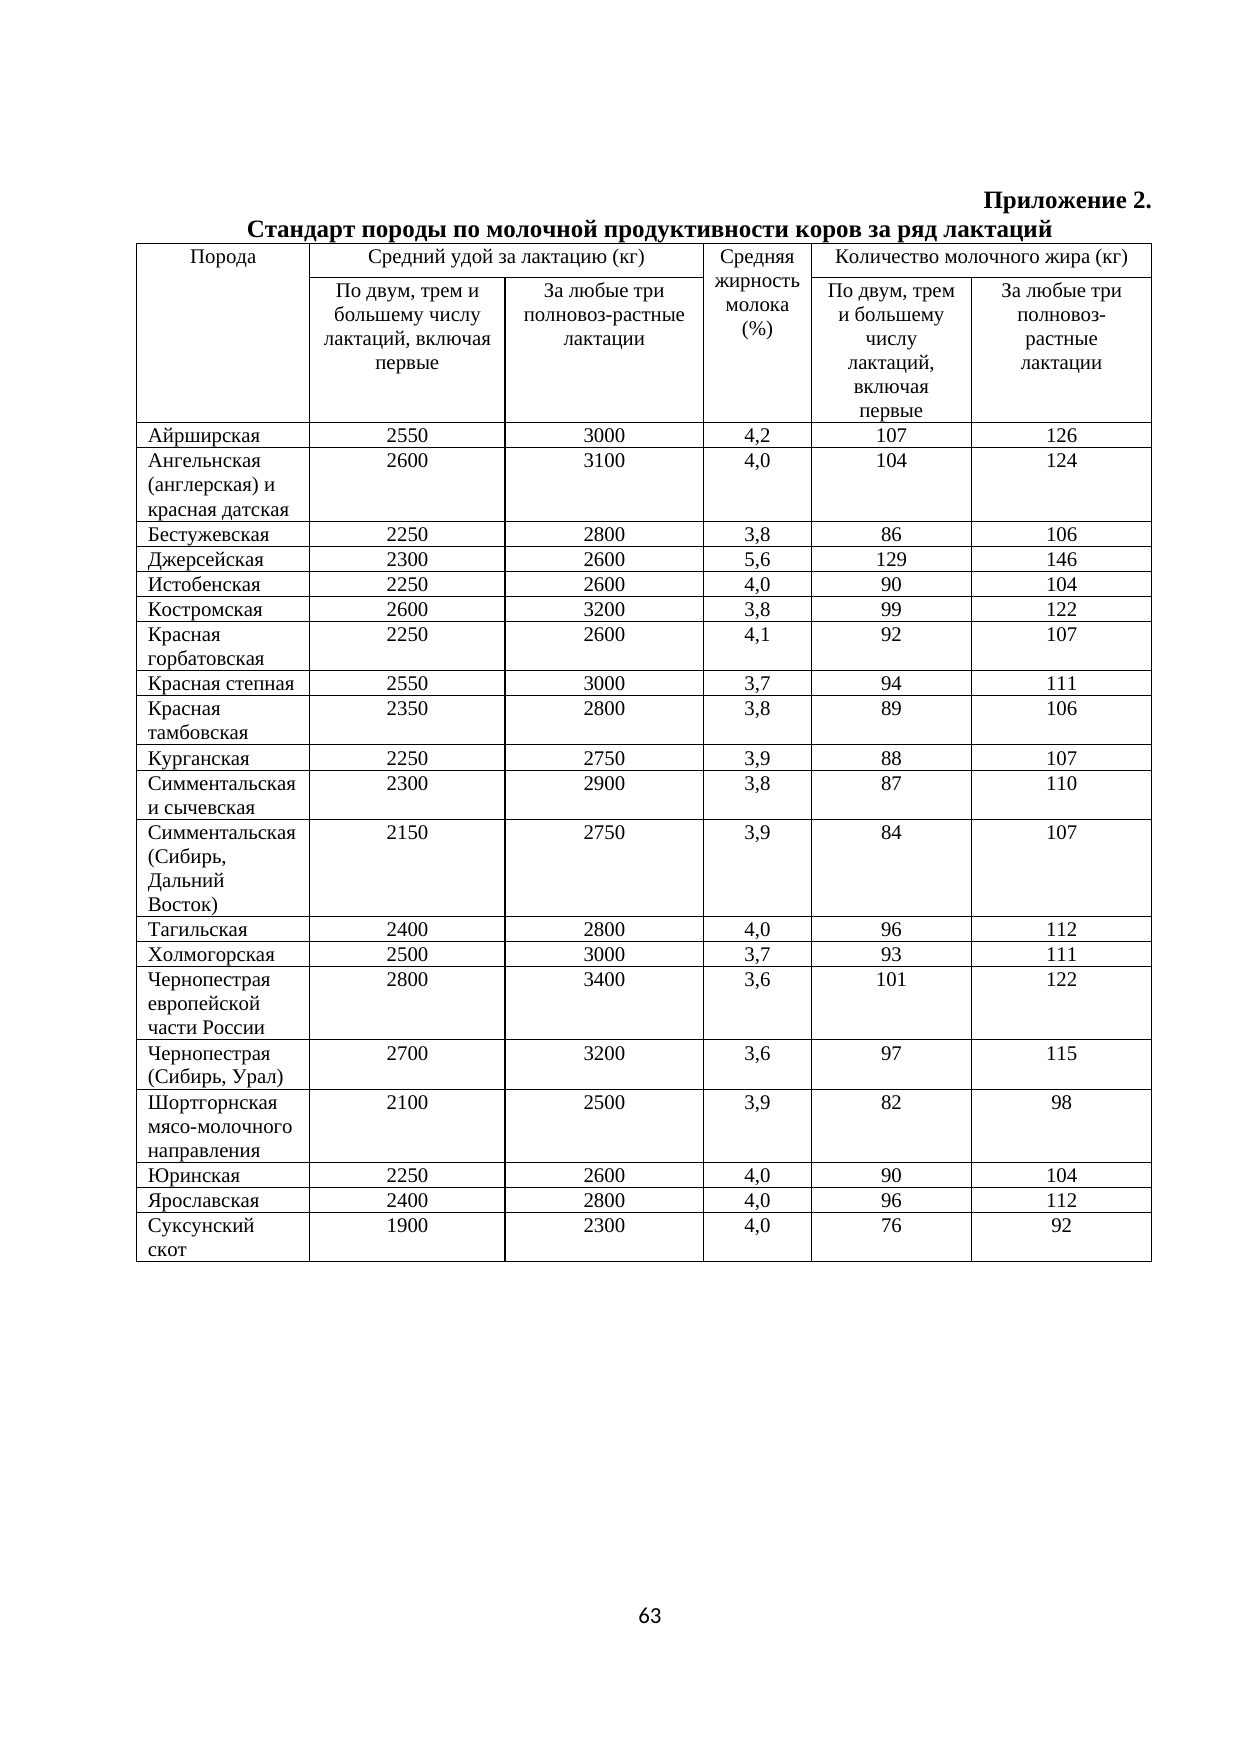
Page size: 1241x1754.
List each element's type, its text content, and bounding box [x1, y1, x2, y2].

table_cell 4,0 [704, 1213, 811, 1261]
table_cell 4,0 [704, 917, 811, 941]
table_cell 4,1 [704, 622, 811, 670]
table_cell Ярославская [137, 1188, 309, 1212]
table_cell Чернопестрая европейской части России [137, 967, 309, 1039]
table_cell 3,8 [704, 771, 811, 819]
table_cell 99 [812, 597, 971, 621]
table_cell 2600 [506, 1163, 703, 1187]
table_cell 87 [812, 771, 971, 819]
table_cell Костромская [137, 597, 309, 621]
table_cell 122 [972, 597, 1151, 621]
table_cell 3400 [506, 967, 703, 1039]
table_cell 3,6 [704, 967, 811, 1039]
table_cell 2600 [310, 597, 504, 621]
table_cell 107 [972, 622, 1151, 670]
table_cell 2550 [310, 423, 504, 447]
text Стандарт породы по молочной продуктивности коров за ряд лактаций [148, 214, 1152, 243]
table_cell 2750 [506, 820, 703, 916]
table_cell 2400 [310, 917, 504, 941]
table_cell 106 [972, 696, 1151, 744]
table_cell 126 [972, 423, 1151, 447]
table_cell Бестужевская [137, 522, 309, 546]
table_cell 2800 [506, 1188, 703, 1212]
table_cell Симментальская и сычевская [137, 771, 309, 819]
table_cell 97 [812, 1040, 971, 1088]
table_cell За любые три полновоз-растные лактации [506, 278, 703, 422]
table_cell 88 [812, 745, 971, 769]
table_cell 3,6 [704, 1040, 811, 1088]
table_header Средний удой за лактацию (кг) [310, 244, 703, 277]
table_cell 2600 [310, 448, 504, 521]
table_cell По двум, трем и большему числу лактаций, включая первые [310, 278, 504, 422]
table_cell 92 [972, 1213, 1151, 1261]
table_cell 2250 [310, 745, 504, 769]
table_cell Ангельнская (англерская) и красная датская [137, 448, 309, 521]
table_cell Красная степная [137, 671, 309, 695]
table_cell 146 [972, 547, 1151, 571]
table_header Количество молочного жира (кг) [812, 244, 1151, 277]
table_cell 3000 [506, 942, 703, 966]
table_cell 4,0 [704, 1163, 811, 1187]
table_cell 2300 [310, 771, 504, 819]
table_header Порода [137, 244, 309, 422]
table_cell 90 [812, 1163, 971, 1187]
table_header Средняя жирность молока (%) [704, 244, 811, 422]
table_cell Джерсейская [137, 547, 309, 571]
table_cell По двум, трем и большему числу лактаций, включая первые [812, 278, 971, 422]
table_cell 3,8 [704, 696, 811, 744]
table_cell 2150 [310, 820, 504, 916]
table_cell Истобенская [137, 572, 309, 596]
table_cell 2250 [310, 522, 504, 546]
table_cell 2750 [506, 745, 703, 769]
table_cell 2600 [506, 572, 703, 596]
table_cell 4,0 [704, 572, 811, 596]
table_cell Айрширская [137, 423, 309, 447]
table_cell 107 [972, 745, 1151, 769]
table_cell 93 [812, 942, 971, 966]
table_cell 104 [812, 448, 971, 521]
table_cell 2800 [506, 696, 703, 744]
table_cell 4,2 [704, 423, 811, 447]
table_cell 4,0 [704, 1188, 811, 1212]
table_cell 2300 [310, 547, 504, 571]
table_cell 112 [972, 1188, 1151, 1212]
table_cell 92 [812, 622, 971, 670]
table_cell 2250 [310, 572, 504, 596]
table_cell 3,9 [704, 820, 811, 916]
table_cell 3,8 [704, 522, 811, 546]
table_cell 106 [972, 522, 1151, 546]
table_cell 3100 [506, 448, 703, 521]
table_cell 96 [812, 917, 971, 941]
table_cell Холмогорская [137, 942, 309, 966]
table_cell 3,7 [704, 942, 811, 966]
table_cell Суксунский скот [137, 1213, 309, 1261]
table_cell 2550 [310, 671, 504, 695]
table_cell 3200 [506, 1040, 703, 1088]
table_cell 4,0 [704, 448, 811, 521]
text Приложение 2. [148, 185, 1152, 214]
table_cell 3,9 [704, 745, 811, 769]
table_cell 2700 [310, 1040, 504, 1088]
table_cell 84 [812, 820, 971, 916]
table_cell 104 [972, 572, 1151, 596]
table_cell 2300 [506, 1213, 703, 1261]
table_cell 129 [812, 547, 971, 571]
table_cell 3200 [506, 597, 703, 621]
table_cell 2400 [310, 1188, 504, 1212]
table_cell 2800 [310, 967, 504, 1039]
table_cell 104 [972, 1163, 1151, 1187]
table_cell 3000 [506, 423, 703, 447]
table_cell 2600 [506, 547, 703, 571]
table_cell Курганская [137, 745, 309, 769]
table_cell Чернопестрая (Сибирь, Урал) [137, 1040, 309, 1088]
table_cell 2800 [506, 522, 703, 546]
table_cell 3,9 [704, 1090, 811, 1162]
table_cell 98 [972, 1090, 1151, 1162]
table_cell 3,7 [704, 671, 811, 695]
table_cell 86 [812, 522, 971, 546]
table_cell 2250 [310, 622, 504, 670]
table_cell 2900 [506, 771, 703, 819]
table_cell 94 [812, 671, 971, 695]
table_cell 76 [812, 1213, 971, 1261]
table_cell 107 [972, 820, 1151, 916]
table_cell 2500 [310, 942, 504, 966]
table_cell Шортгорнская мясо-молочного направления [137, 1090, 309, 1162]
table_cell 101 [812, 967, 971, 1039]
table_cell Красная тамбовская [137, 696, 309, 744]
table_cell 2600 [506, 622, 703, 670]
table_cell 112 [972, 917, 1151, 941]
table_cell 96 [812, 1188, 971, 1212]
table_cell За любые три полновоз-растные лактации [972, 278, 1151, 422]
table_cell 2250 [310, 1163, 504, 1187]
table_cell 3,8 [704, 597, 811, 621]
table_cell 2500 [506, 1090, 703, 1162]
table_cell 111 [972, 671, 1151, 695]
table_cell 3000 [506, 671, 703, 695]
table_cell Симментальская (Сибирь, Дальний Восток) [137, 820, 309, 916]
table_cell 111 [972, 942, 1151, 966]
table_cell 1900 [310, 1213, 504, 1261]
table_cell Тагильская [137, 917, 309, 941]
table_cell Юринская [137, 1163, 309, 1187]
table_cell 2800 [506, 917, 703, 941]
table_cell 90 [812, 572, 971, 596]
table_cell 89 [812, 696, 971, 744]
table_cell 82 [812, 1090, 971, 1162]
table_cell 2100 [310, 1090, 504, 1162]
table_cell 110 [972, 771, 1151, 819]
table_cell 2350 [310, 696, 504, 744]
table_cell Красная горбатовская [137, 622, 309, 670]
table_cell 5,6 [704, 547, 811, 571]
table_cell 115 [972, 1040, 1151, 1088]
table_cell 122 [972, 967, 1151, 1039]
table_cell 107 [812, 423, 971, 447]
table_cell 124 [972, 448, 1151, 521]
